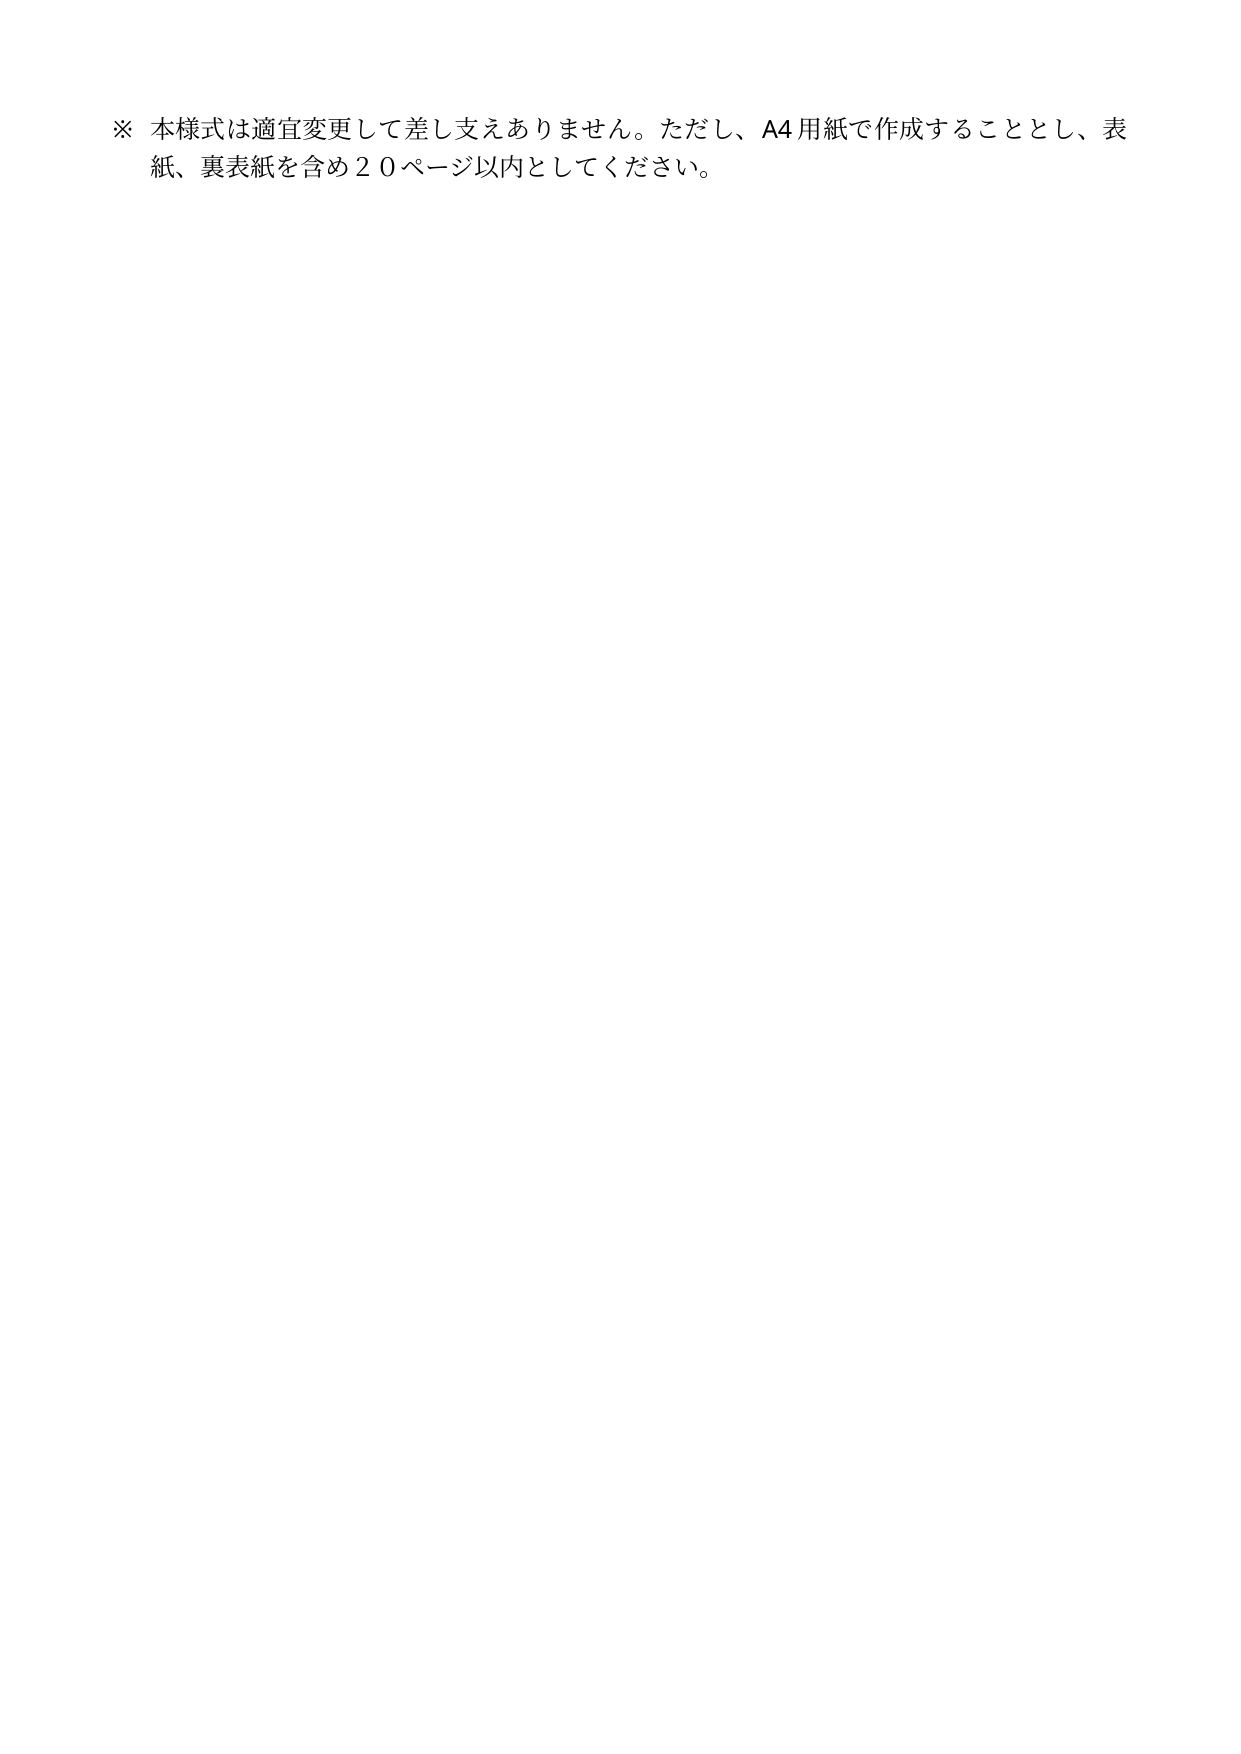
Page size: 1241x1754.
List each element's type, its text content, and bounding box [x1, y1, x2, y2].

list 本様式は適宜変更して差し支えありません。ただし、A4用紙で作成することとし、表紙、裏表紙を含め２０ページ以内としてください。 [112, 108, 1128, 185]
